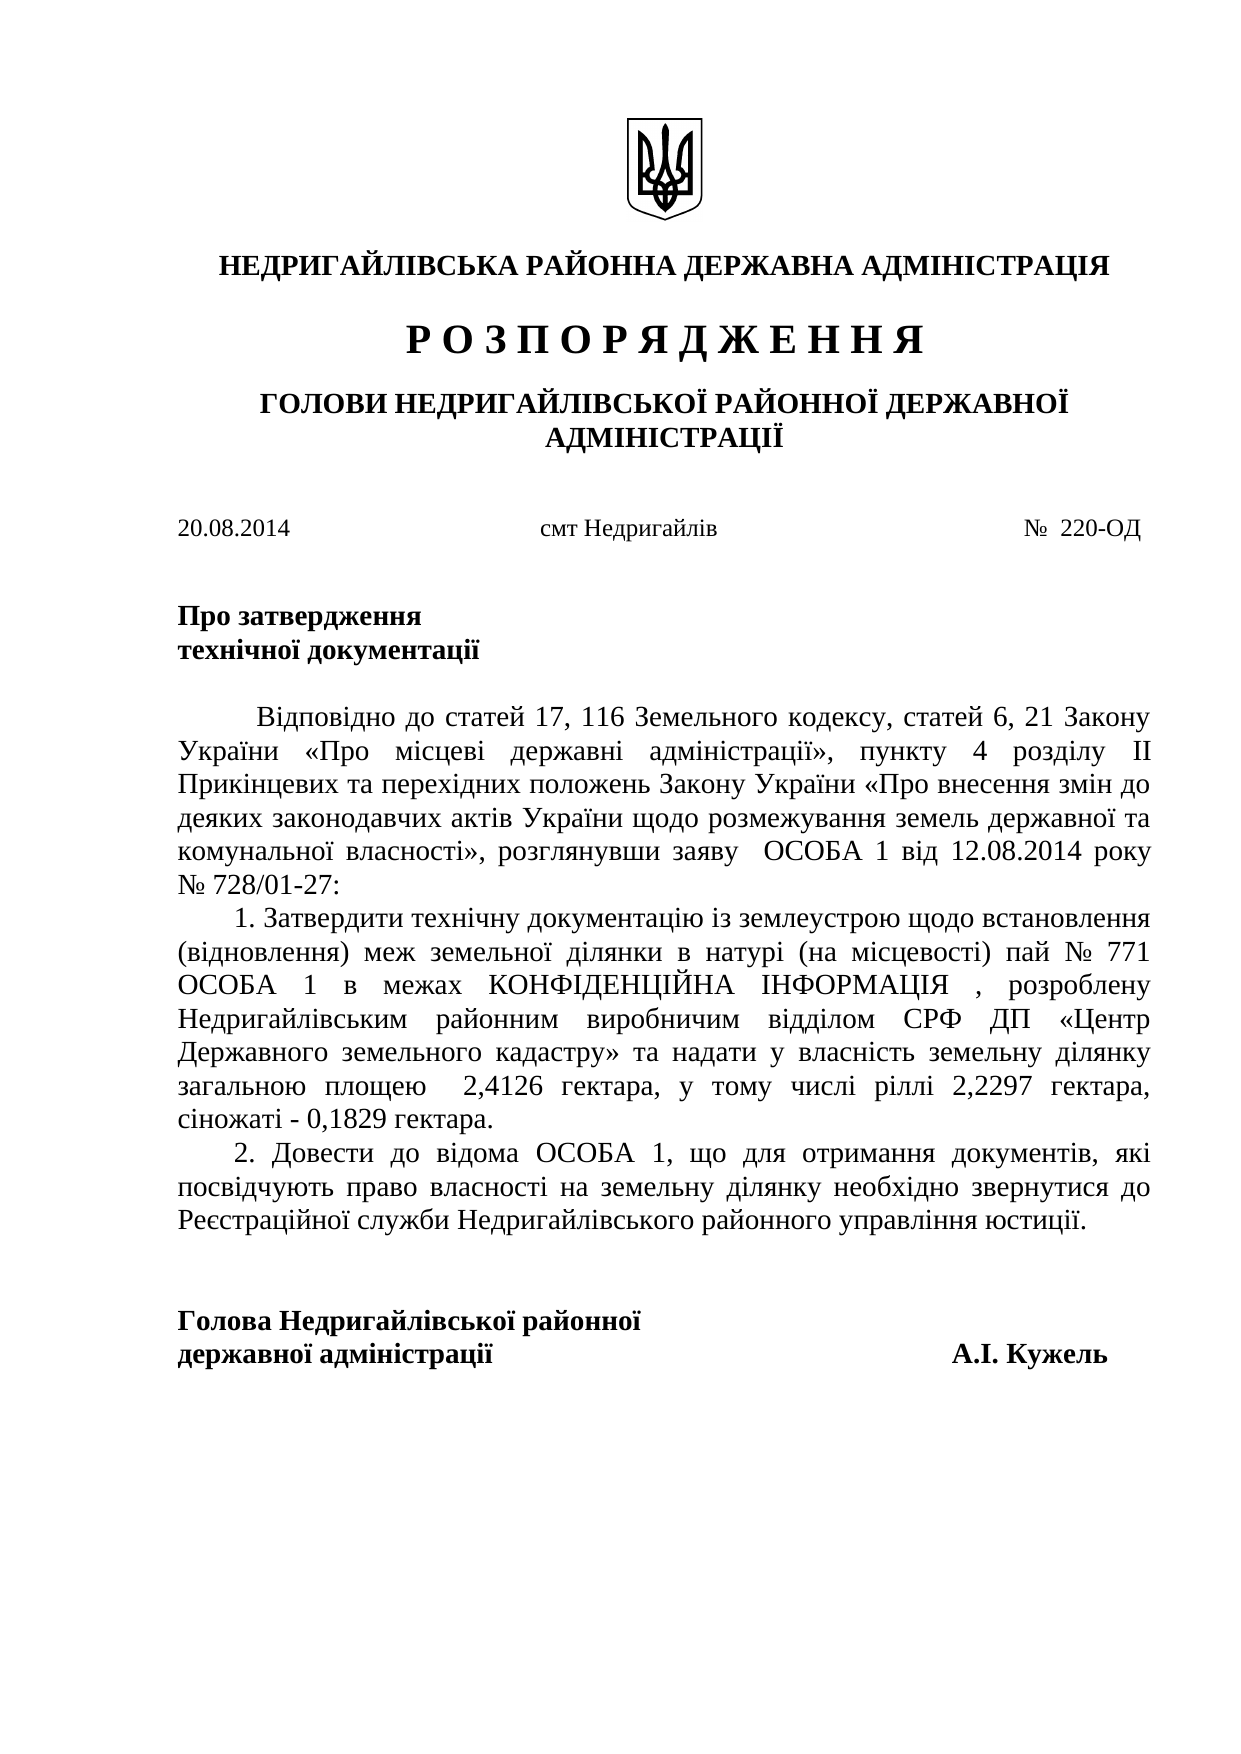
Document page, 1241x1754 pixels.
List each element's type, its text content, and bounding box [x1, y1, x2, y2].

text Р О З П О Р Я Д Ж Е Н Н Я [177, 315, 1152, 363]
text державної адміністрації А.І. Кужель [177, 1336, 1152, 1370]
text НЕДРИГАЙЛІВСЬКА РАЙОННА ДЕРЖАВНА АДМІНІСТРАЦІЯ [177, 248, 1152, 281]
text Голова Недригайлівської районної [177, 1303, 1152, 1336]
text ГОЛОВИ НЕДРИГАЙЛІВСЬКОЇ РАЙОННОЇ ДЕРЖАВНОЇ АДМІНІСТРАЦІЇ [177, 387, 1152, 454]
picture [626, 118, 703, 222]
text технічної документації [177, 632, 1152, 666]
text 2. Довести до відома ОСОБА 1, що для отримання документів, які посвідчують право власності на земельну ділянку необхідно звернутися до Реєстраційної служби Недригайлівського районного управління юстиції. [177, 1135, 1152, 1236]
text Відповідно до статей 17, 116 Земельного кодексу, статей 6, 21 Закону України «Про місцеві державні адміністрації», пункту 4 розділу II Прикінцевих та перехідних положень Закону України «Про внесення змін до деяких законодавчих актів України щодо розмежування земель державної та комунальної власності», розглянувши заяву ОСОБА 1 від 12.08.2014 року № 728/01-27: [177, 699, 1152, 900]
text 1. Затвердити технічну документацію із землеустрою щодо встановлення (відновлення) меж земельної ділянки в натурі (на місцевості) пай № 771 ОСОБА 1 в межах КОНФІДЕНЦІЙНА ІНФОРМАЦІЯ , розроблену Недригайлівським районним виробничим відділом СРФ ДП «Центр Державного земельного кадастру» та надати у власність земельну ділянку загальною площею 2,4126 гектара, у тому числі ріллі 2,2297 гектара, сіножаті - 0,1829 гектара. [177, 900, 1152, 1135]
text 20.08.2014 смт Недригайлів № 220-ОД [177, 513, 1152, 542]
text Про затвердження [177, 598, 1152, 632]
